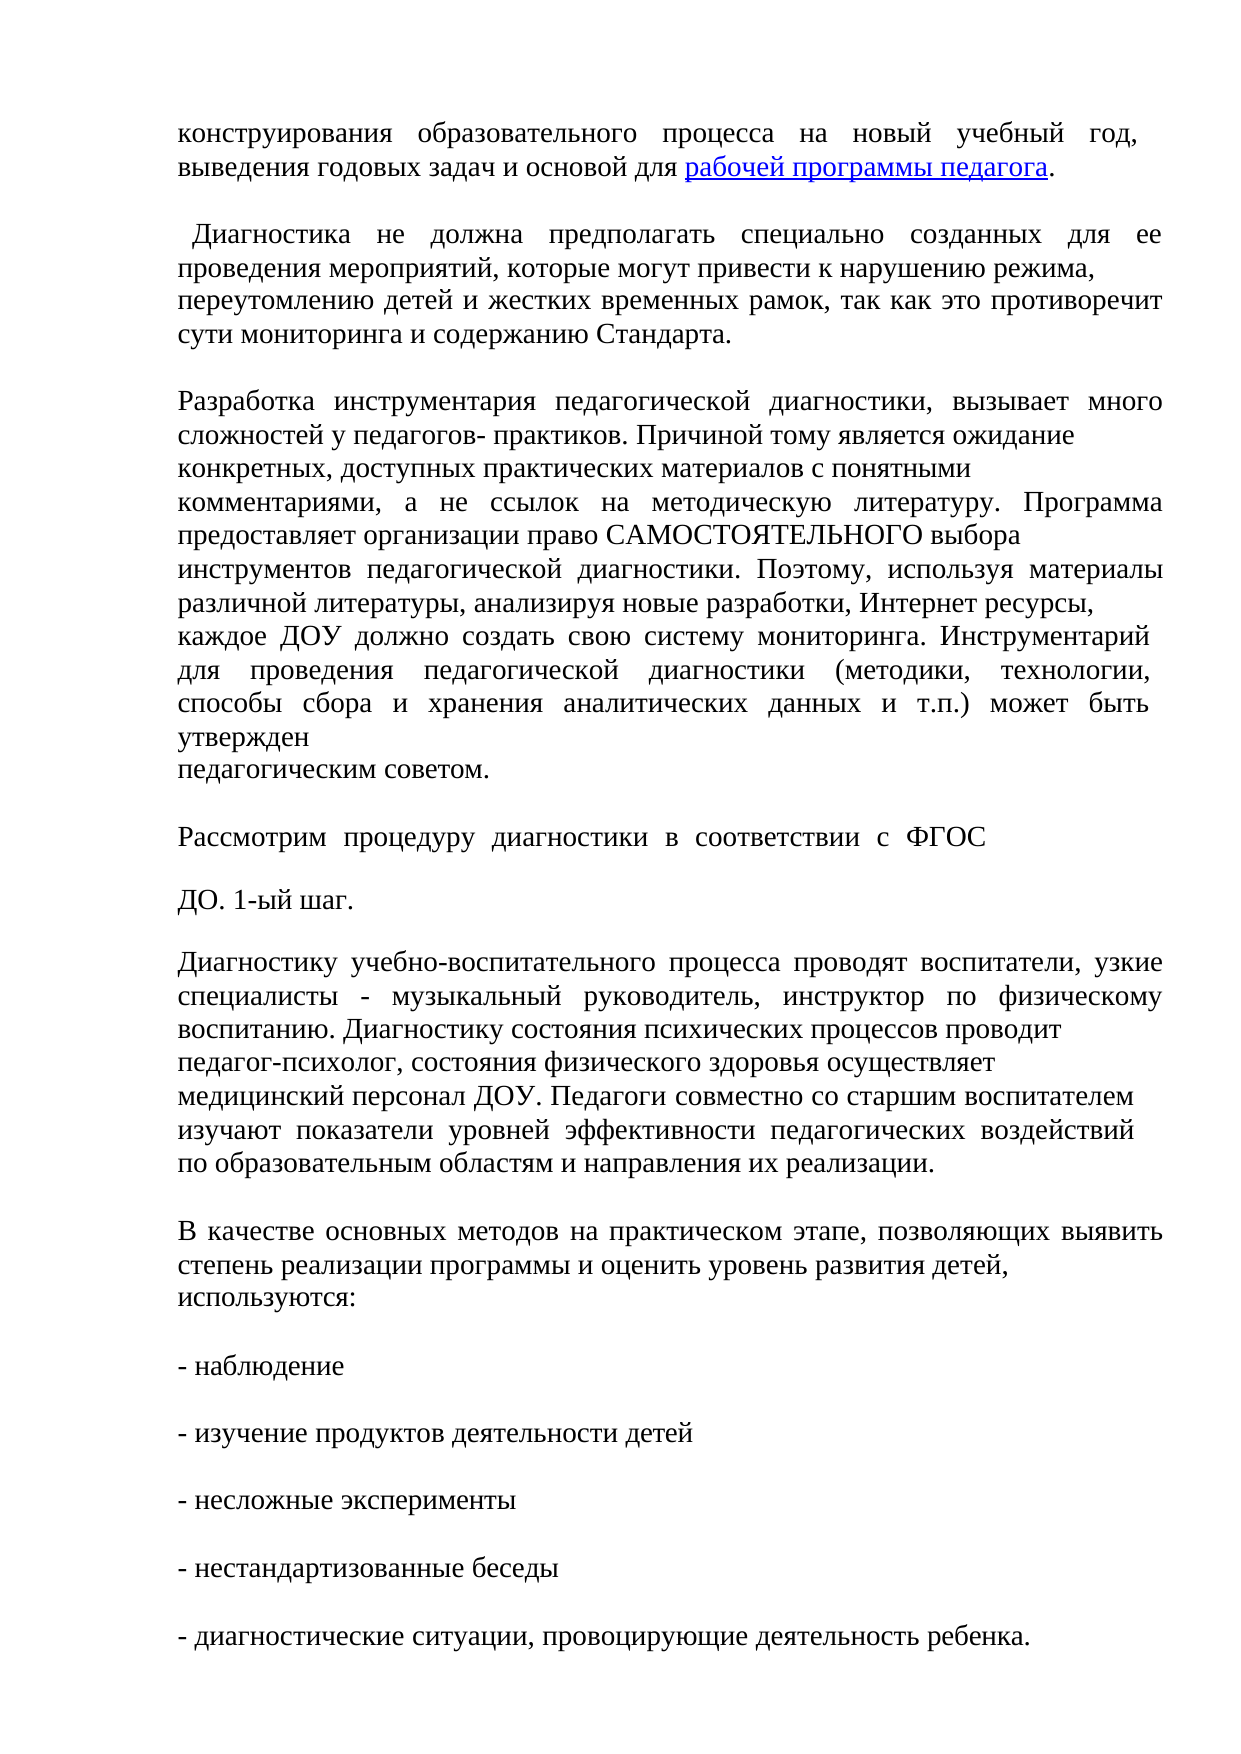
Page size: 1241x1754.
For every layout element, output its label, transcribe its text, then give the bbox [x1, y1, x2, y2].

text используются: [177, 1280, 1163, 1313]
text медицинский персонал ДОУ. Педагоги совместно со старшим воспитателем изучают показатели уровней эффективности педагогических воздействий по образовательным областям и направления их реализации. [177, 1078, 1134, 1179]
list нестандартизованные беседы [177, 1550, 1163, 1583]
text инструментов педагогической диагностики. Поэтому, используя материалы различной литературы, анализируя новые разработки, Интернет ресурсы, [177, 551, 1163, 618]
list наблюдение [177, 1348, 1163, 1381]
text переутомлению детей и жестких временных рамок, так как это противоречит сути мониторинга и содержанию Стандарта. [177, 283, 1163, 349]
text конструирования образовательного процесса на новый учебный год, выведения годовых задач и основой для рабочей программы педагога. [177, 115, 1139, 182]
text каждое ДОУ должно создать свою систему мониторинга. Инструментарий для проведения педагогической диагностики (методики, технологии, способы сбора и хранения аналитических данных и т.п.) может быть утвержден [177, 618, 1151, 752]
text конкретных, доступных практических материалов с понятными [177, 450, 1163, 484]
list несложные эксперименты [177, 1482, 1163, 1516]
text В качестве основных методов на практическом этапе, позволяющих выявить степень реализации программы и оценить уровень развития детей, [177, 1213, 1163, 1280]
text Рассмотрим процедуру диагностики в соответствии с ФГОС ДО. 1-ый шаг. [177, 819, 987, 915]
text Диагностику учебно-воспитательного процесса проводят воспитатели, узкие специалисты - музыкальный руководитель, инструктор по физическому воспитанию. Диагностику состояния психических процессов проводит [177, 944, 1163, 1045]
text Диагностика не должна предполагать специально созданных для ее проведения мероприятий, которые могут привести к нарушению режима, [177, 216, 1163, 283]
list изучение продуктов деятельности детей [177, 1415, 1163, 1448]
text Разработка инструментария педагогической диагностики, вызывает много сложностей у педагогов- практиков. Причиной тому является ожидание [177, 383, 1163, 450]
text педагогическим советом. [177, 752, 1163, 786]
text комментариями, а не ссылок на методическую литературу. Программа предоставляет организации право САМОСТОЯТЕЛЬНОГО выбора [177, 484, 1163, 551]
text педагог-психолог, состояния физического здоровья осуществляет [177, 1045, 1163, 1078]
list диагностические ситуации, провоцирующие деятельность ребенка. [177, 1618, 1163, 1651]
